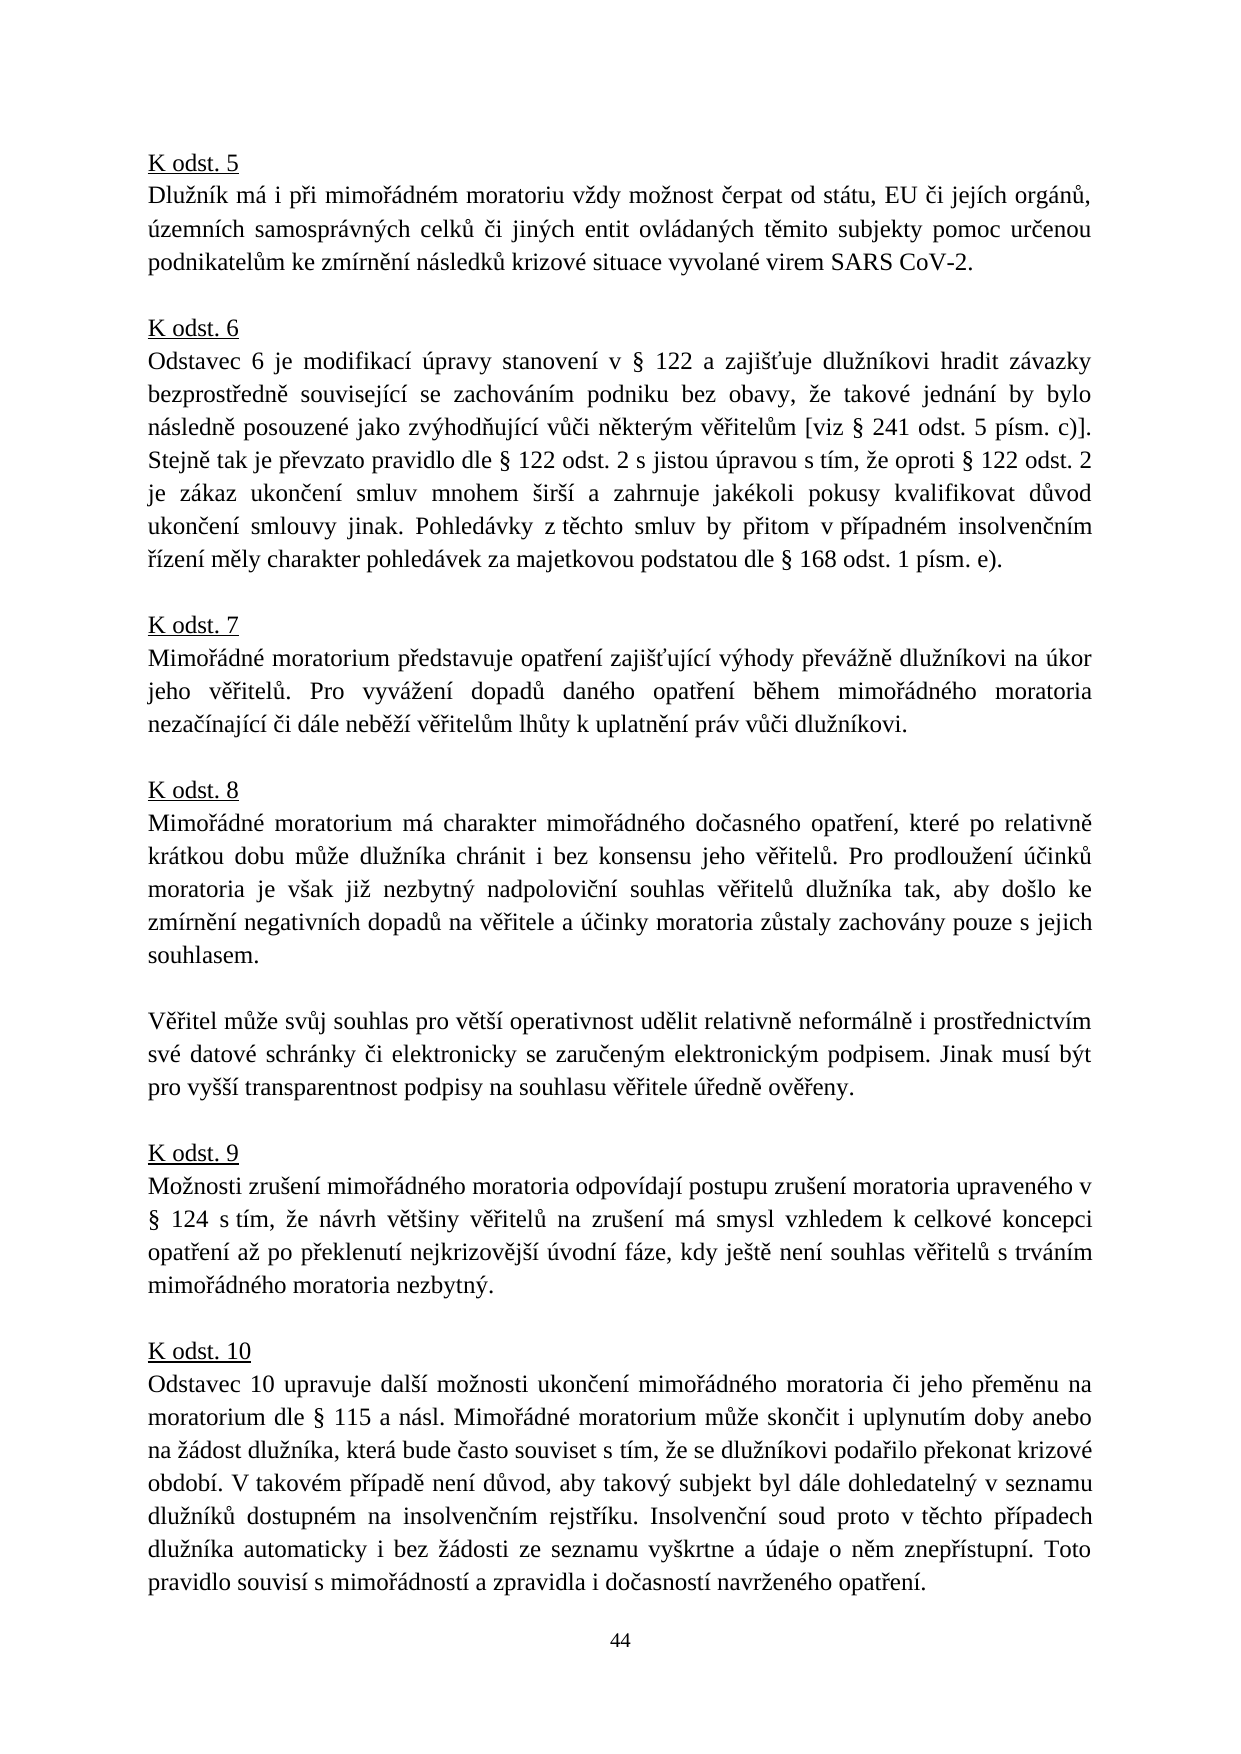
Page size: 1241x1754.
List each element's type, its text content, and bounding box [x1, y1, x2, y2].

text Mimořádné moratorium má charakter mimořádného dočasného opatření, které po relativně krátkou dobu může dlužníka chránit i bez konsensu jeho věřitelů. Pro prodloužení účinků moratoria je však již nezbytný nadpoloviční souhlas věřitelů dlužníka tak, aby došlo ke zmírnění negativních dopadů na věřitele a účinky moratoria zůstaly zachovány pouze s jejich souhlasem. [148, 808, 1093, 969]
text Možnosti zrušení mimořádného moratoria odpovídají postupu zrušení moratoria upraveného v § 124 s tím, že návrh většiny věřitelů na zrušení má smysl vzhledem k celkové koncepci opatření až po překlenutí nejkrizovější úvodní fáze, kdy ještě není souhlas věřitelů s trváním mimořádného moratoria nezbytný. [148, 1171, 1093, 1299]
text K odst. 7 [148, 610, 1093, 639]
text K odst. 6 [148, 313, 1093, 341]
text Odstavec 6 je modifikací úpravy stanovení v § 122 a zajišťuje dlužníkovi hradit závazky bezprostředně související se zachováním podniku bez obavy, že takové jednání by bylo následně posouzené jako zvýhodňující vůči některým věřitelům [viz § 241 odst. 5 písm. c)]. Stejně tak je převzato pravidlo dle § 122 odst. 2 s jistou úpravou s tím, že oproti § 122 odst. 2 je zákaz ukončení smluv mnohem širší a zahrnuje jakékoli pokusy kvalifikovat důvod ukončení smlouvy jinak. Pohledávky z těchto smluv by přitom v případném insolvenčním řízení měly charakter pohledávek za majetkovou podstatou dle § 168 odst. 1 písm. e). [148, 346, 1093, 573]
text K odst. 10 [148, 1336, 1093, 1365]
text Odstavec 10 upravuje další možnosti ukončení mimořádného moratoria či jeho přeměnu na moratorium dle § 115 a násl. Mimořádné moratorium může skončit i uplynutím doby anebo na žádost dlužníka, která bude často souviset s tím, že se dlužníkovi podařilo překonat krizové období. V takovém případě není důvod, aby takový subjekt byl dále dohledatelný v seznamu dlužníků dostupném na insolvenčním rejstříku. Insolvenční soud proto v těchto případech dlužníka automaticky i bez žádosti ze seznamu vyškrtne a údaje o něm znepřístupní. Toto pravidlo souvisí s mimořádností a zpravidla i dočasností navrženého opatření. [148, 1369, 1093, 1596]
text Dlužník má i při mimořádném moratoriu vždy možnost čerpat od státu, EU či jejích orgánů, územních samosprávných celků či jiných entit ovládaných těmito subjekty pomoc určenou podnikatelům ke zmírnění následků krizové situace vyvolané virem SARS CoV-2. [148, 181, 1093, 275]
text Věřitel může svůj souhlas pro větší operativnost udělit relativně neformálně i prostřednictvím své datové schránky či elektronicky se zaručeným elektronickým podpisem. Jinak musí být pro vyšší transparentnost podpisy na souhlasu věřitele úředně ověřeny. [148, 1006, 1093, 1101]
text K odst. 9 [148, 1138, 1093, 1167]
text K odst. 5 [148, 148, 1093, 176]
text K odst. 8 [148, 775, 1093, 804]
text Mimořádné moratorium představuje opatření zajišťující výhody převážně dlužníkovi na úkor jeho věřitelů. Pro vyvážení dopadů daného opatření během mimořádného moratoria nezačínající či dále neběží věřitelům lhůty k uplatnění práv vůči dlužníkovi. [148, 643, 1093, 738]
